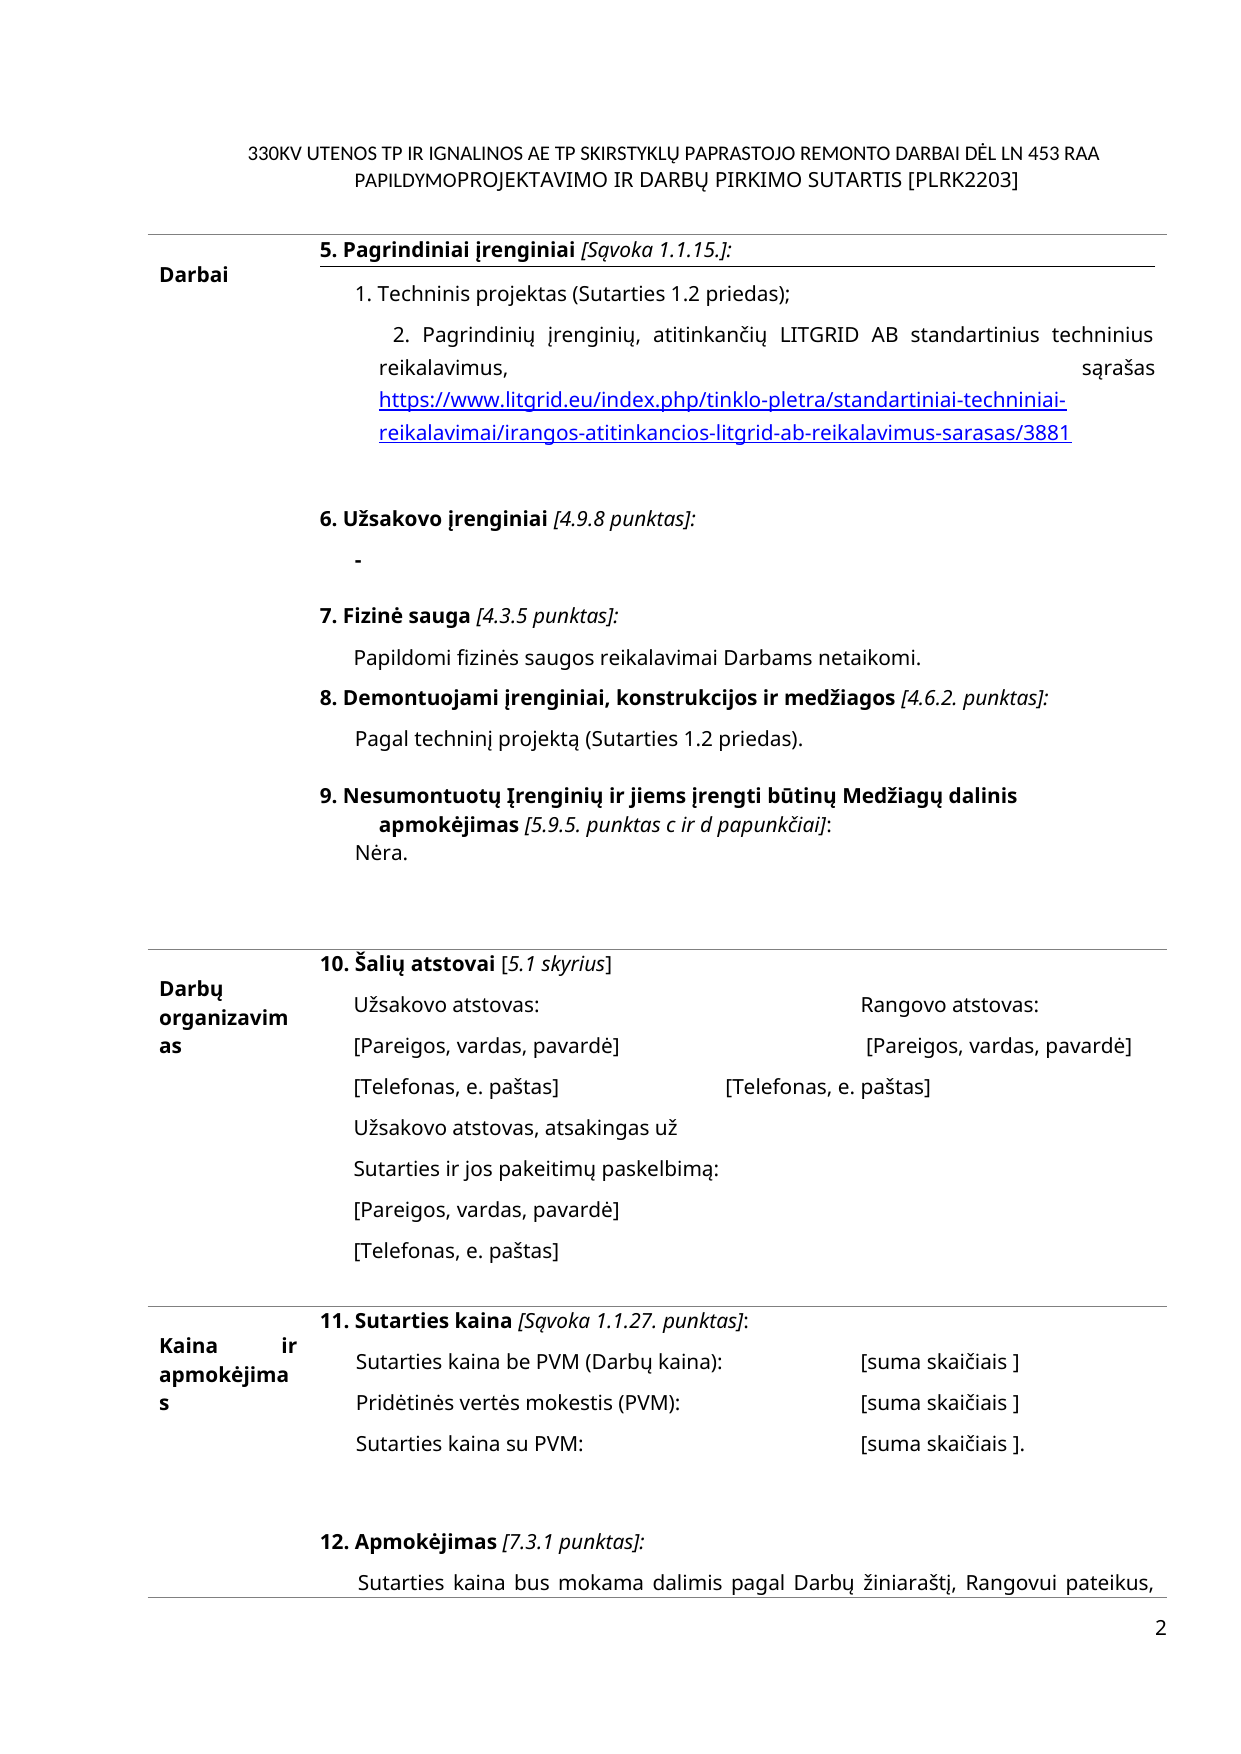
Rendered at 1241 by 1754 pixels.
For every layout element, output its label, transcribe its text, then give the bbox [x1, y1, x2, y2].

table_cell Darbai [148, 235, 308, 948]
table_cell 10. Šalių atstovai [5.1 skyrius] Užsakovo atstovas: Rangovo atstovas: [Pareigos, vardas, pavardė] [Pareigos, vardas, pavardė] [Telefonas, e. paštas] [Telefonas, e. paštas] Užsakovo atstovas, atsakingas už Sutarties ir jos pakeitimų paskelbimą: [Pareigos, vardas, pavardė] [Telefonas, e. paštas] [308, 950, 1167, 1306]
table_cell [148, 1307, 308, 1597]
table_cell Darbų organizavimas [148, 950, 308, 1306]
table_cell 5. Pagrindiniai įrenginiai [Sąvoka 1.1.15.]: 1. Techninis projektas (Sutarties 1.2 priedas); 2. Pagrindinių įrenginių, atitinkančių LITGRID AB standartinius techninius reikalavimus, sąrašas https://www.litgrid.eu/index.php/tinklo-pletra/standartiniai-techniniai-reikalavimai/irangos-atitinkancios-litgrid-ab-reikalavimus-sarasas/3881 6. Užsakovo įrenginiai [4.9.8 punktas]: - 7. Fizinė sauga [4.3.5 punktas]: Papildomi fizinės saugos reikalavimai Darbams netaikomi. 8. Demontuojami įrenginiai, konstrukcijos ir medžiagos [4.6.2. punktas]: Pagal techninį projektą (Sutarties 1.2 priedas). 9. Nesumontuotų Įrenginių ir jiems įrengti būtinų Medžiagų dalinis apmokėjimas [5.9.5. punktas c ir d papunkčiai]: Nėra. [308, 235, 1167, 948]
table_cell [308, 1307, 1167, 1597]
